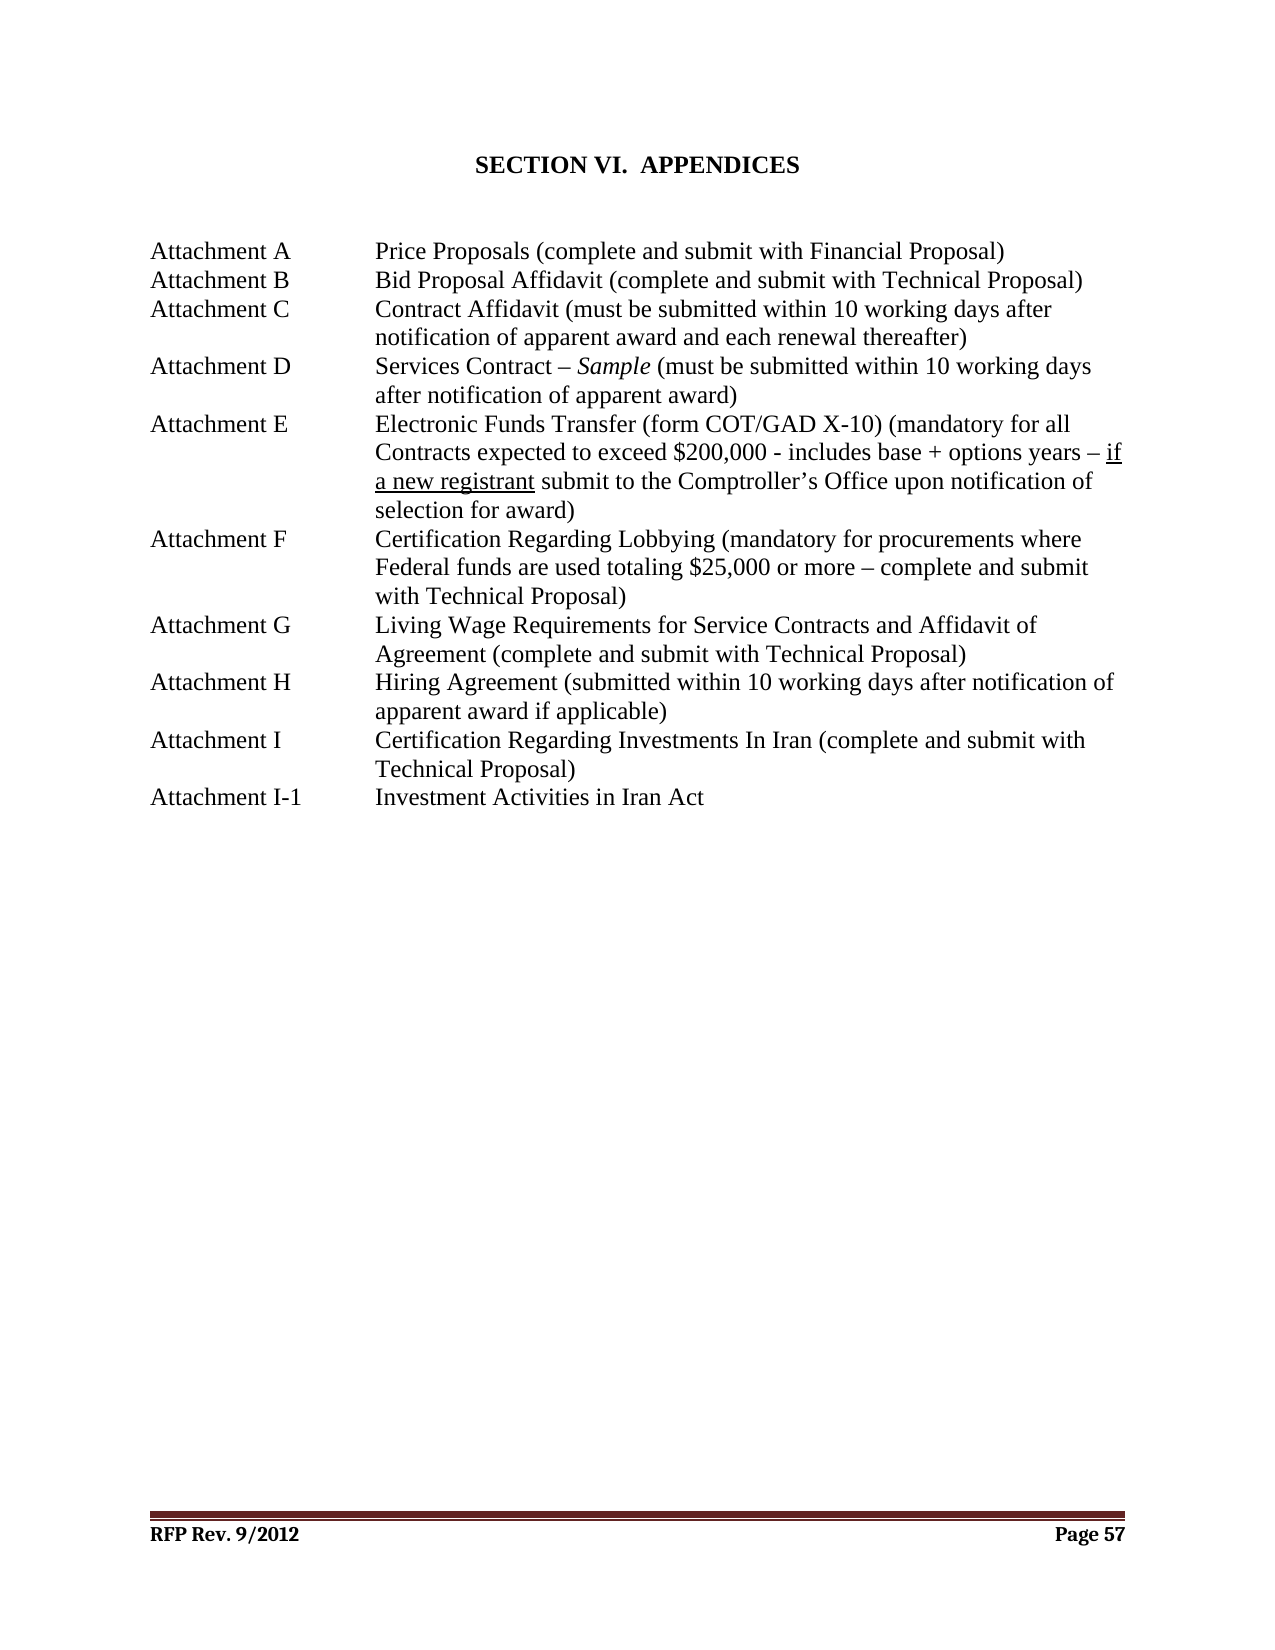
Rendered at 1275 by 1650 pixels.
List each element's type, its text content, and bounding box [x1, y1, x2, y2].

text Attachment I Certification Regarding Investments In Iran (complete and submit with Technical Proposal) [150, 725, 1125, 782]
text Attachment F Certification Regarding Lobbying (mandatory for procurements where Federal funds are used totaling $25,000 or more – complete and submit with Technical Proposal) [150, 524, 1125, 610]
text Attachment A Price Proposals (complete and submit with Financial Proposal) [150, 236, 1125, 265]
text Attachment C Contract Affidavit (must be submitted within 10 working days after notification of apparent award and each renewal thereafter) [150, 294, 1125, 351]
text Attachment B Bid Proposal Affidavit (complete and submit with Technical Proposal) [150, 265, 1125, 294]
text SECTION VI. APPENDICES [150, 150, 1125, 179]
text Attachment D Services Contract – Sample (must be submitted within 10 working days after notification of apparent award) [150, 351, 1125, 409]
text Attachment G Living Wage Requirements for Service Contracts and Affidavit of Agreement (complete and submit with Technical Proposal) [150, 610, 1125, 667]
text Attachment H Hiring Agreement (submitted within 10 working days after notification of apparent award if applicable) [150, 667, 1125, 725]
text Attachment E Electronic Funds Transfer (form COT/GAD X-10) (mandatory for all Contracts expected to exceed $200,000 - includes base + options years – if a new registrant submit to the Comptroller’s Office upon notification of selection for award) [150, 409, 1125, 524]
text Attachment I-1 Investment Activities in Iran Act [150, 782, 1125, 811]
